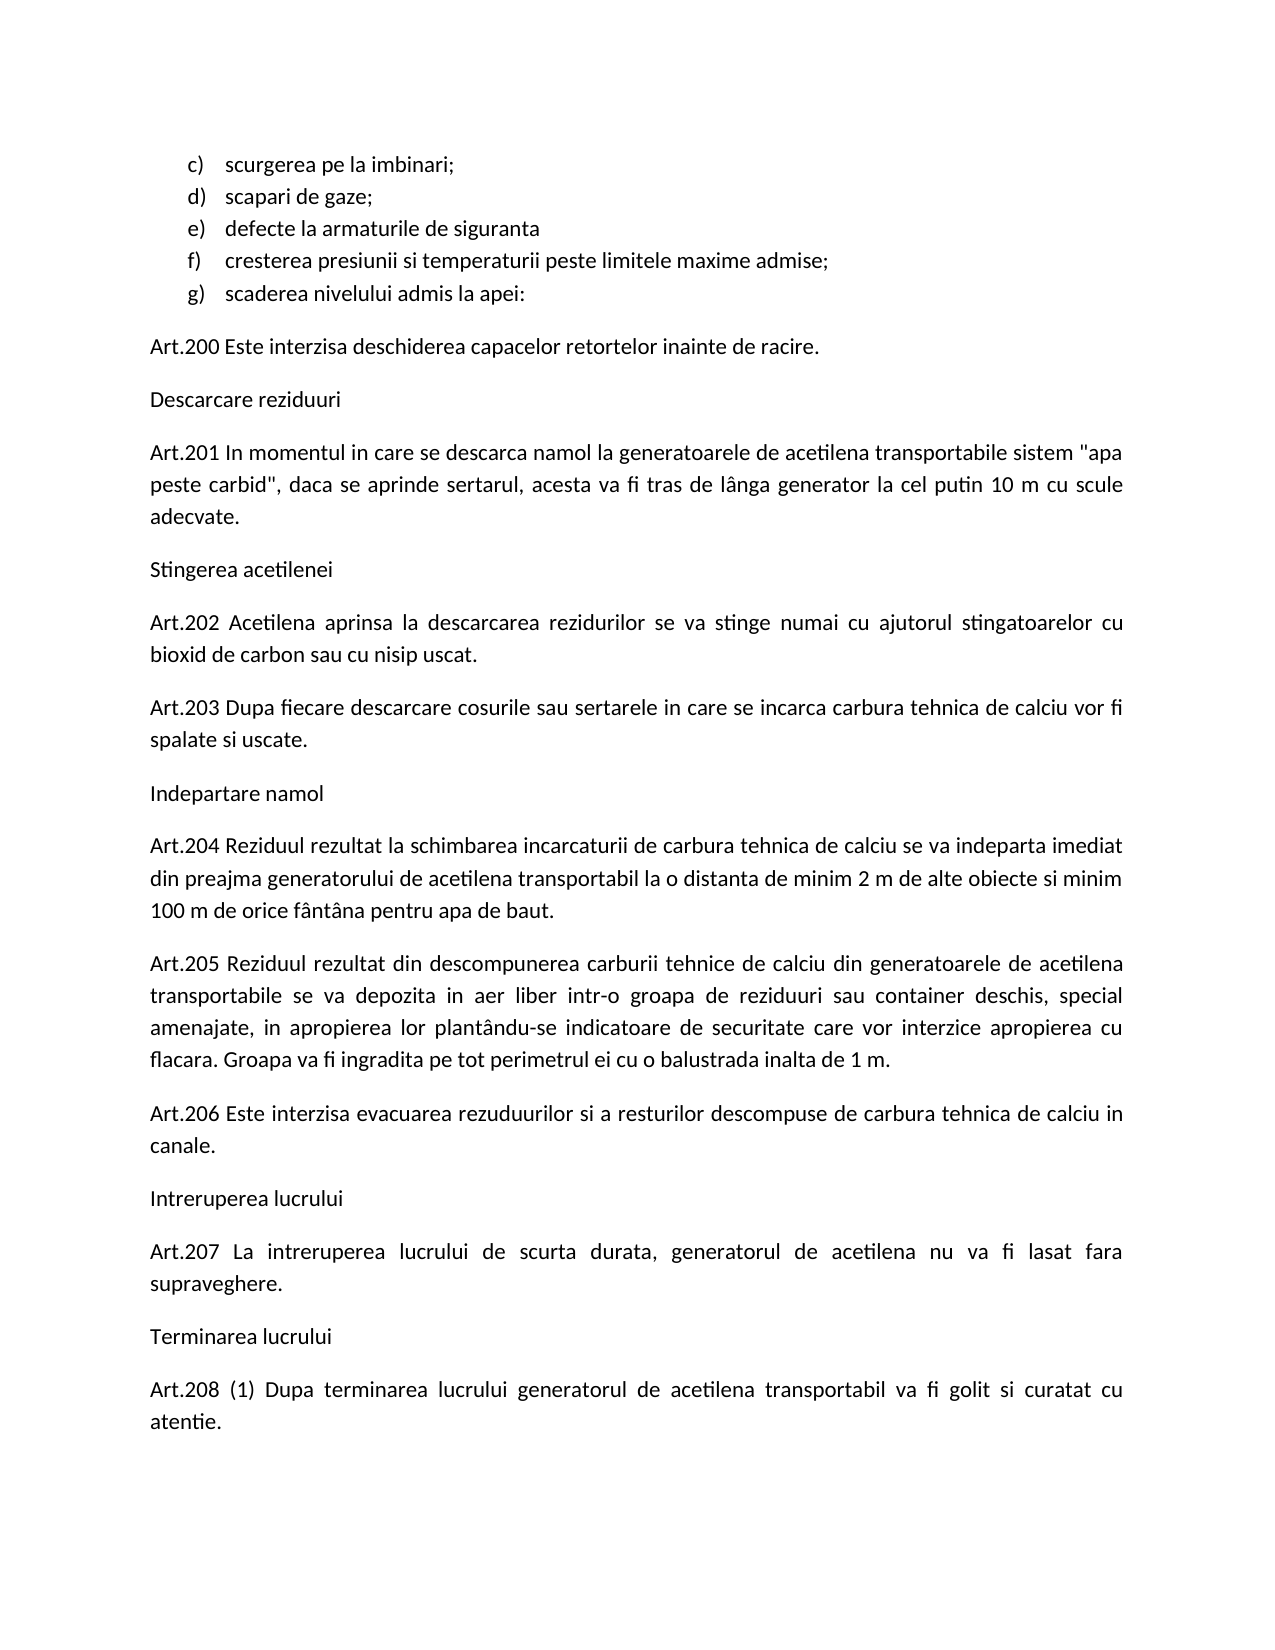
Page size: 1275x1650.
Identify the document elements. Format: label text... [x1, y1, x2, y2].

list scapari de gaze; [187, 182, 1125, 210]
text Art.201 In momentul in care se descarca namol la generatoarele de acetilena transportabile sistem "apa peste carbid", daca se aprinde sertarul, acesta va fi tras de lânga generator la cel putin 10 m cu scule adecvate. [150, 438, 1125, 530]
list scurgerea pe la imbinari; [187, 150, 1125, 178]
list cresterea presiunii si temperaturii peste limitele maxime admise; [187, 247, 1125, 274]
text Art.207 La intreruperea lucrului de scurta durata, generatorul de acetilena nu va fi lasat fara supraveghere. [150, 1237, 1125, 1297]
text Stingerea acetilenei [150, 555, 1125, 583]
text Art.203 Dupa fiecare descarcare cosurile sau sertarele in care se incarca carbura tehnica de calciu vor fi spalate si uscate. [150, 693, 1125, 754]
text Art.204 Reziduul rezultat la schimbarea incarcaturii de carbura tehnica de calciu se va indeparta imediat din preajma generatorului de acetilena transportabil la o distanta de minim 2 m de alte obiecte si minim 100 m de orice fântâna pentru apa de baut. [150, 832, 1125, 924]
text Art.205 Reziduul rezultat din descompunerea carburii tehnice de calciu din generatoarele de acetilena transportabile se va depozita in aer liber intr-o groapa de reziduuri sau container deschis, special amenajate, in apropierea lor plantându-se indicatoare de securitate care vor interzice apropierea cu flacara. Groapa va fi ingradita pe tot perimetrul ei cu o balustrada inalta de 1 m. [150, 949, 1125, 1074]
text Art.200 Este interzisa deschiderea capacelor retortelor inainte de racire. [150, 332, 1125, 360]
text Art.202 Acetilena aprinsa la descarcarea rezidurilor se va stinge numai cu ajutorul stingatoarelor cu bioxid de carbon sau cu nisip uscat. [150, 608, 1125, 668]
text Terminarea lucrului [150, 1322, 1125, 1350]
text Art.206 Este interzisa evacuarea rezuduurilor si a resturilor descompuse de carbura tehnica de calciu in canale. [150, 1099, 1125, 1159]
text Indepartare namol [150, 779, 1125, 807]
text Art.208 (1) Dupa terminarea lucrului generatorul de acetilena transportabil va fi golit si curatat cu atentie. [150, 1375, 1125, 1435]
list scaderea nivelului admis la apei: [187, 279, 1125, 307]
list defecte la armaturile de siguranta [187, 214, 1125, 242]
text Intreruperea lucrului [150, 1184, 1125, 1212]
text Descarcare reziduuri [150, 385, 1125, 413]
